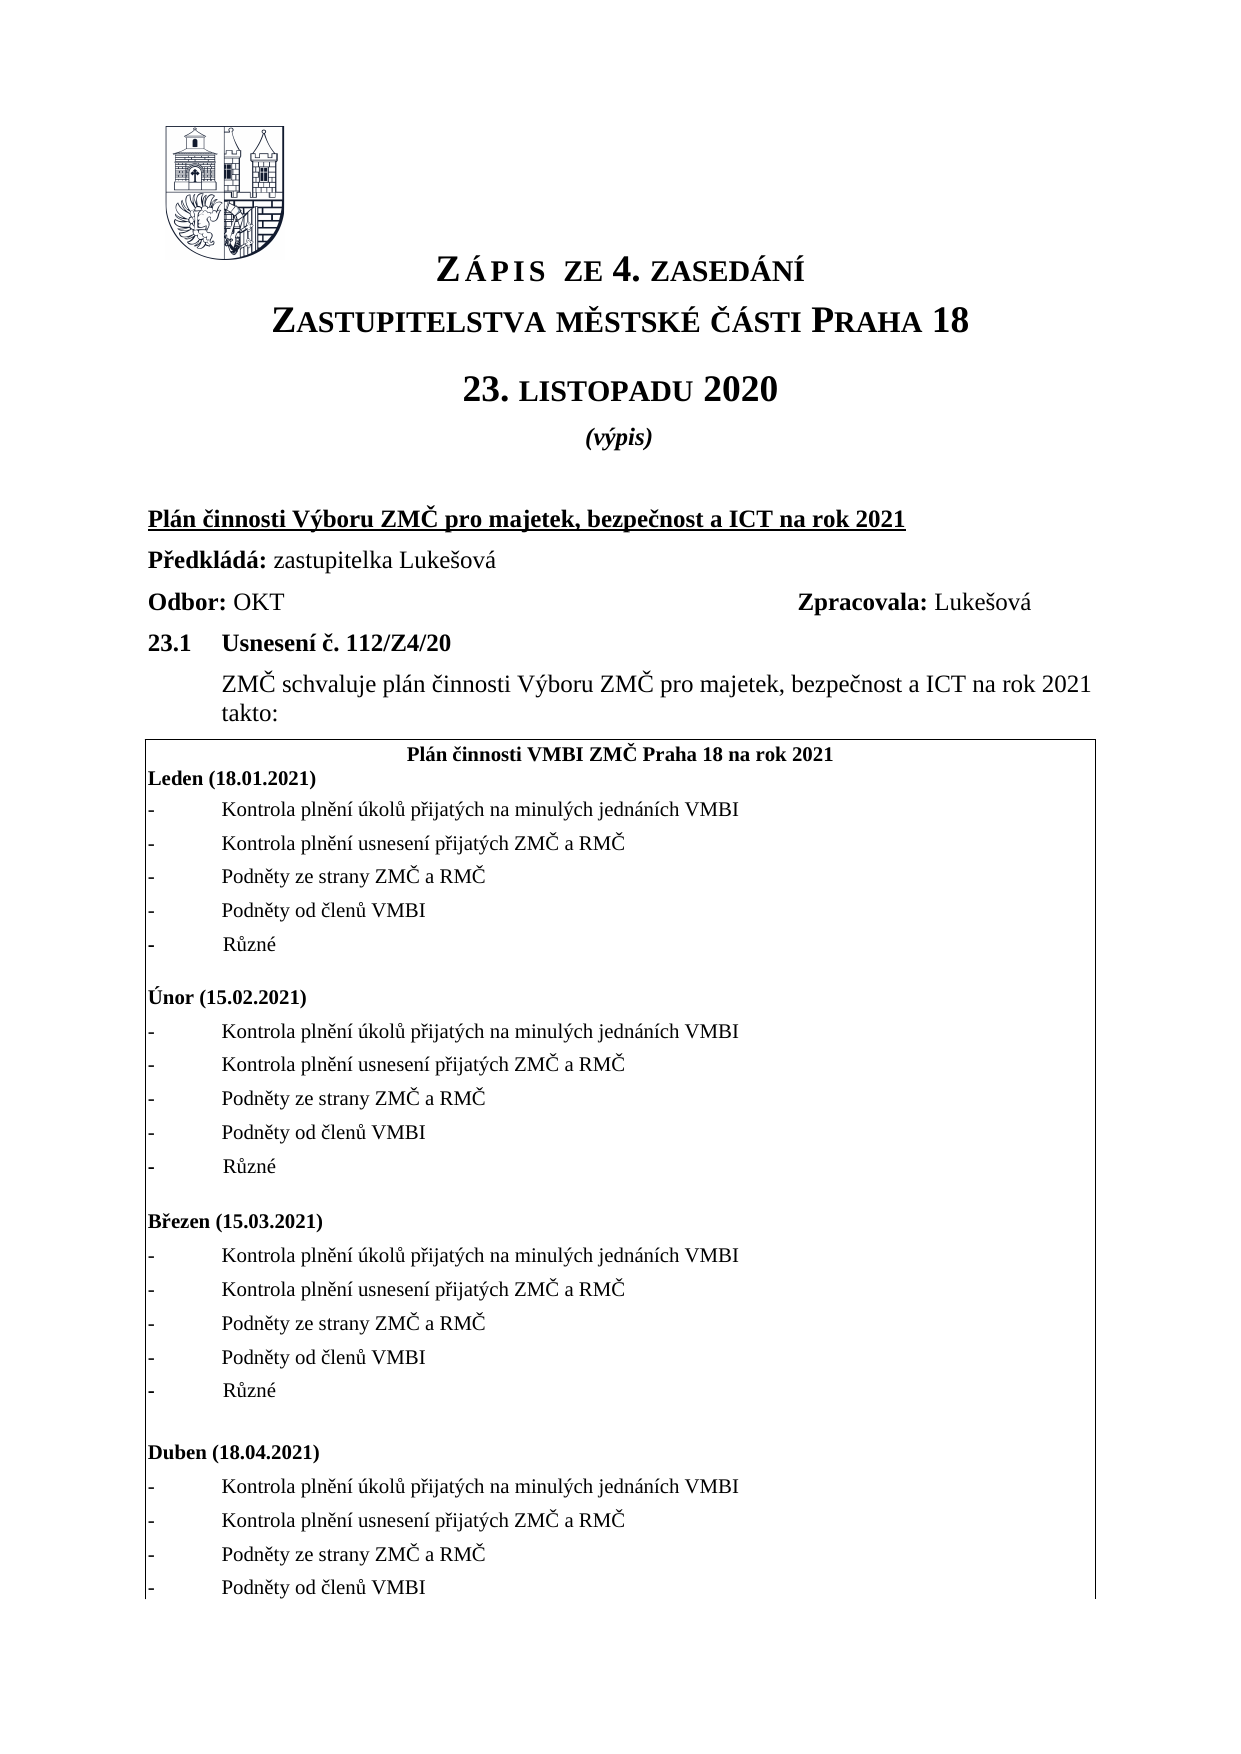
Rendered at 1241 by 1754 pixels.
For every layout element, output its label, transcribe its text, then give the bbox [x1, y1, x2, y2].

subtitle 23. listopadu 2020 [148, 366, 1093, 409]
text Únor (15.02.2021) [146, 985, 1095, 1009]
text Březen (15.03.2021) [146, 1209, 1095, 1233]
list Kontrola plnění úkolů přijatých na minulých jednáních VMBI [146, 797, 1095, 821]
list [146, 1474, 1095, 1498]
list Podněty ze strany ZMČ a RMČ [146, 1086, 1095, 1110]
list Podněty ze strany ZMČ a RMČ [146, 864, 1095, 888]
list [146, 1508, 1095, 1532]
list Různé [146, 1378, 1095, 1402]
list Kontrola plnění úkolů přijatých na minulých jednáních VMBI [146, 1243, 1095, 1267]
list Kontrola plnění usnesení přijatých ZMČ a RMČ [146, 1277, 1095, 1301]
list Kontrola plnění úkolů přijatých na minulých jednáních VMBI [146, 1018, 1095, 1043]
list Podněty od členů VMBI [146, 1575, 1095, 1599]
subtitle Zápis ze 4. zasedání [148, 246, 1093, 289]
subtitle Zastupitelstva městské části Praha 18 [148, 298, 1093, 341]
text ZMČ schvaluje plán činnosti Výboru ZMČ pro majetek, bezpečnost a ICT na rok 2021 takto: [221, 669, 1093, 727]
picture [165, 126, 285, 260]
list Podněty od členů VMBI [146, 898, 1095, 922]
text Předkládá: zastupitelka Lukešová [148, 545, 1093, 574]
list Kontrola plnění usnesení přijatých ZMČ a RMČ [146, 1052, 1095, 1076]
text Leden (18.01.2021) [148, 766, 1093, 790]
text Odbor: OKT Zpracovala: Lukešová [148, 587, 1093, 615]
list Různé [146, 1154, 1095, 1178]
list Různé [146, 932, 1095, 956]
list Podněty od členů VMBI [146, 1344, 1095, 1369]
list Podněty ze strany ZMČ a RMČ [146, 1311, 1095, 1335]
text Duben (18.04.2021) [146, 1440, 1095, 1464]
text Plán činnosti Výboru ZMČ pro majetek, bezpečnost a ICT na rok 2021 [148, 504, 1093, 533]
list Podněty ze strany ZMČ a RMČ [146, 1541, 1095, 1566]
list Podněty od členů VMBI [146, 1120, 1095, 1144]
text (výpis) [148, 422, 1093, 450]
text 23.1 Usnesení č. 112/Z4/20 [148, 628, 1093, 657]
list Kontrola plnění usnesení přijatých ZMČ a RMČ [146, 831, 1095, 854]
text Plán činnosti VMBI ZMČ Praha 18 na rok 2021 [146, 740, 1095, 766]
